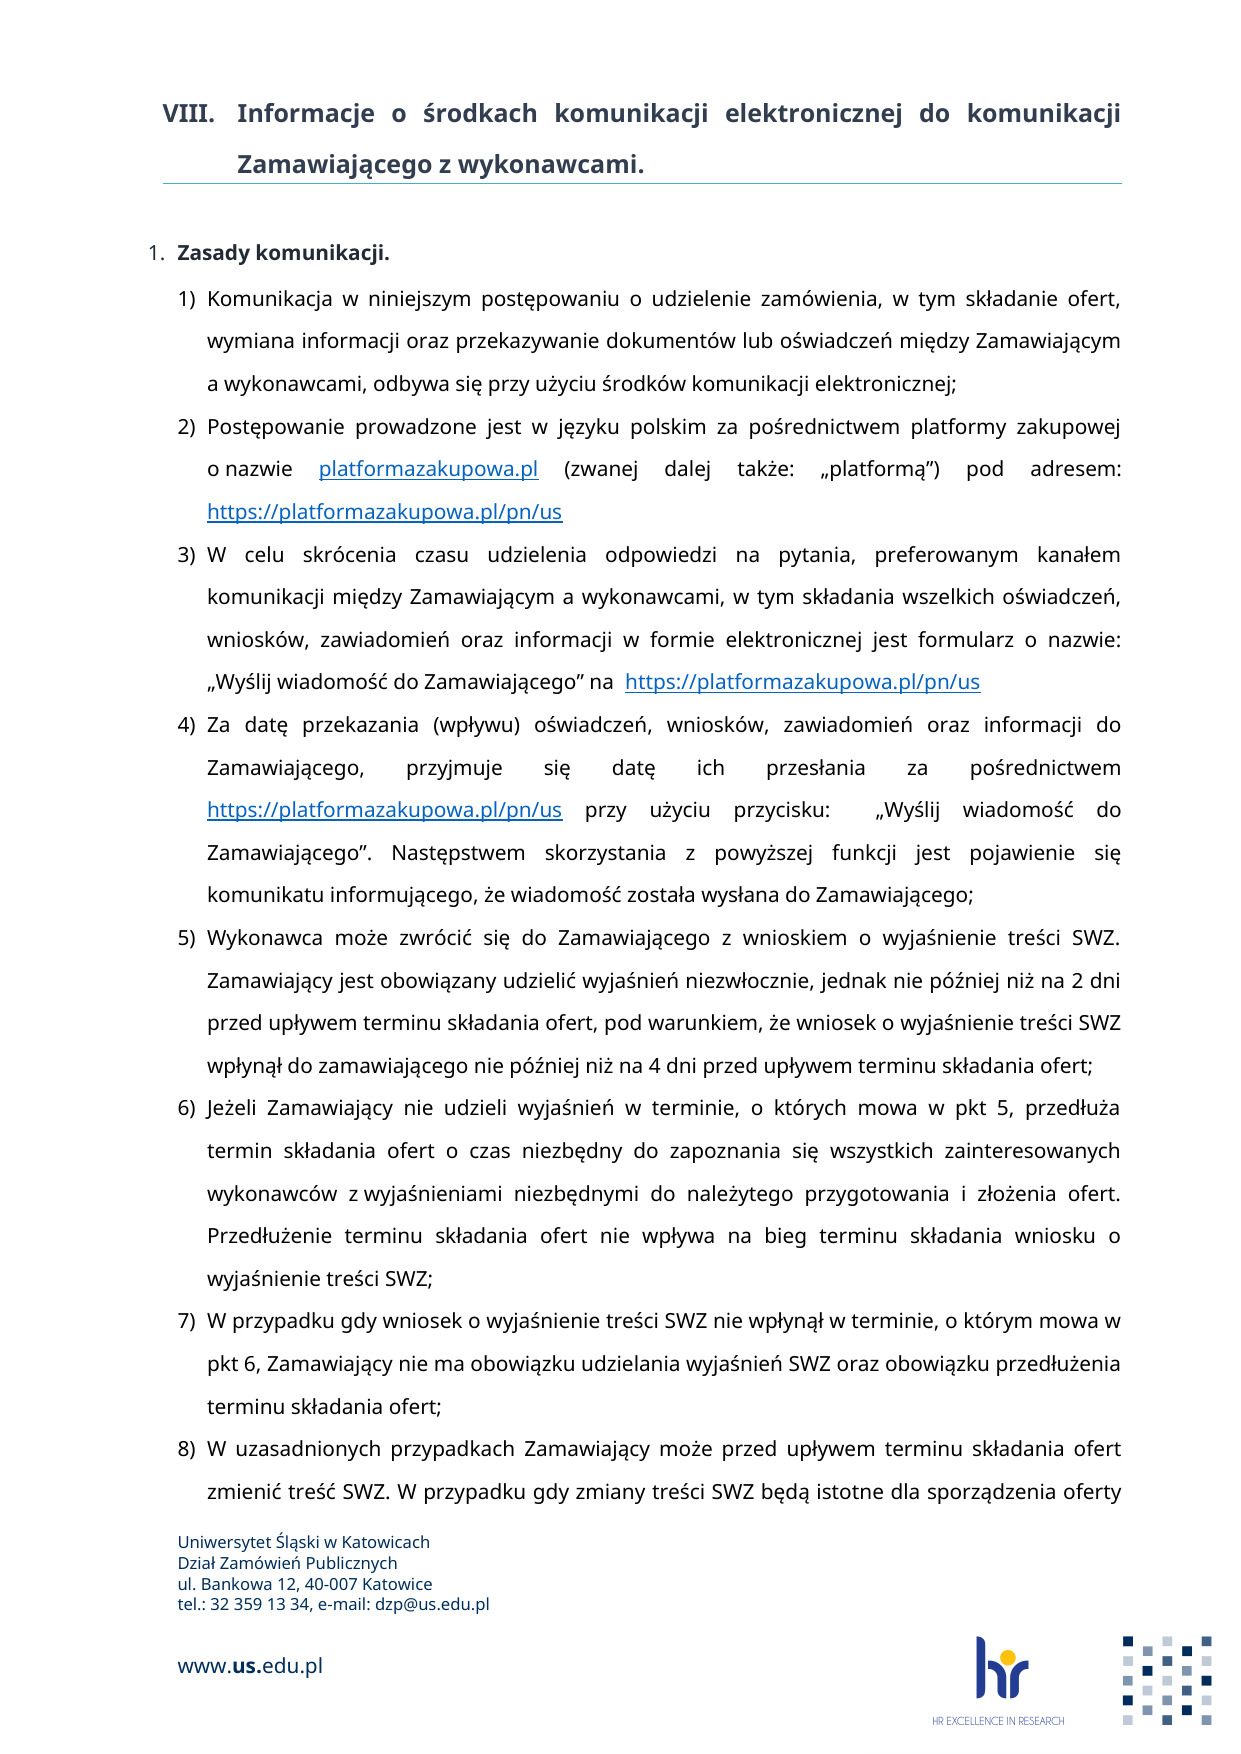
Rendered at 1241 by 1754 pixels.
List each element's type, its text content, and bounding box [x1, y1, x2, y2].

subtitle Komunikacja w niniejszym postępowaniu o udzielenie zamówienia, w tym składanie ofert, wymiana informacji oraz przekazywanie dokumentów lub oświadczeń między Zamawiającym a wykonawcami, odbywa się przy użyciu środków komunikacji elektronicznej; [177, 284, 1122, 398]
subtitle W przypadku gdy wniosek o wyjaśnienie treści SWZ nie wpłynął w terminie, o którym mowa w pkt 6, Zamawiający nie ma obowiązku udzielania wyjaśnień SWZ oraz obowiązku przedłużenia terminu składania ofert; [177, 1307, 1122, 1420]
subtitle Wykonawca może zwrócić się do Zamawiającego z wnioskiem o wyjaśnienie treści SWZ. Zamawiający jest obowiązany udzielić wyjaśnień niezwłocznie, jednak nie później niż na 2 dni przed upływem terminu składania ofert, pod warunkiem, że wniosek o wyjaśnienie treści SWZ wpłynął do zamawiającego nie później niż na 4 dni przed upływem terminu składania ofert; [177, 923, 1122, 1079]
subtitle Zasady komunikacji. [148, 238, 1122, 266]
subtitle W celu skrócenia czasu udzielenia odpowiedzi na pytania, preferowanym kanałem komunikacji między Zamawiającym a wykonawcami, w tym składania wszelkich oświadczeń, wniosków, zawiadomień oraz informacji w formie elektronicznej jest formularz o nazwie: „Wyślij wiadomość do Zamawiającego” na https://platformazakupowa.pl/pn/us [177, 540, 1122, 696]
subtitle Za datę przekazania (wpływu) oświadczeń, wniosków, zawiadomień oraz informacji do Zamawiającego, przyjmuje się datę ich przesłania za pośrednictwem https://platformazakupowa.pl/pn/us przy użyciu przycisku: „Wyślij wiadomość do Zamawiającego”. Następstwem skorzystania z powyższej funkcji jest pojawienie się komunikatu informującego, że wiadomość została wysłana do Zamawiającego; [177, 710, 1122, 909]
picture [863, 1509, 1240, 1754]
subtitle Informacje o środkach komunikacji elektronicznej do komunikacji Zamawiającego z wykonawcami. [162, 96, 1122, 183]
subtitle Postępowanie prowadzone jest w języku polskim za pośrednictwem platformy zakupowej o nazwie platformazakupowa.pl (zwanej dalej także: „platformą”) pod adresem: https://platformazakupowa.pl/pn/us [177, 412, 1122, 526]
subtitle Jeżeli Zamawiający nie udzieli wyjaśnień w terminie, o których mowa w pkt 5, przedłuża termin składania ofert o czas niezbędny do zapoznania się wszystkich zainteresowanych wykonawców z wyjaśnieniami niezbędnymi do należytego przygotowania i złożenia ofert. Przedłużenie terminu składania ofert nie wpływa na bieg terminu składania wniosku o wyjaśnienie treści SWZ; [177, 1093, 1122, 1292]
